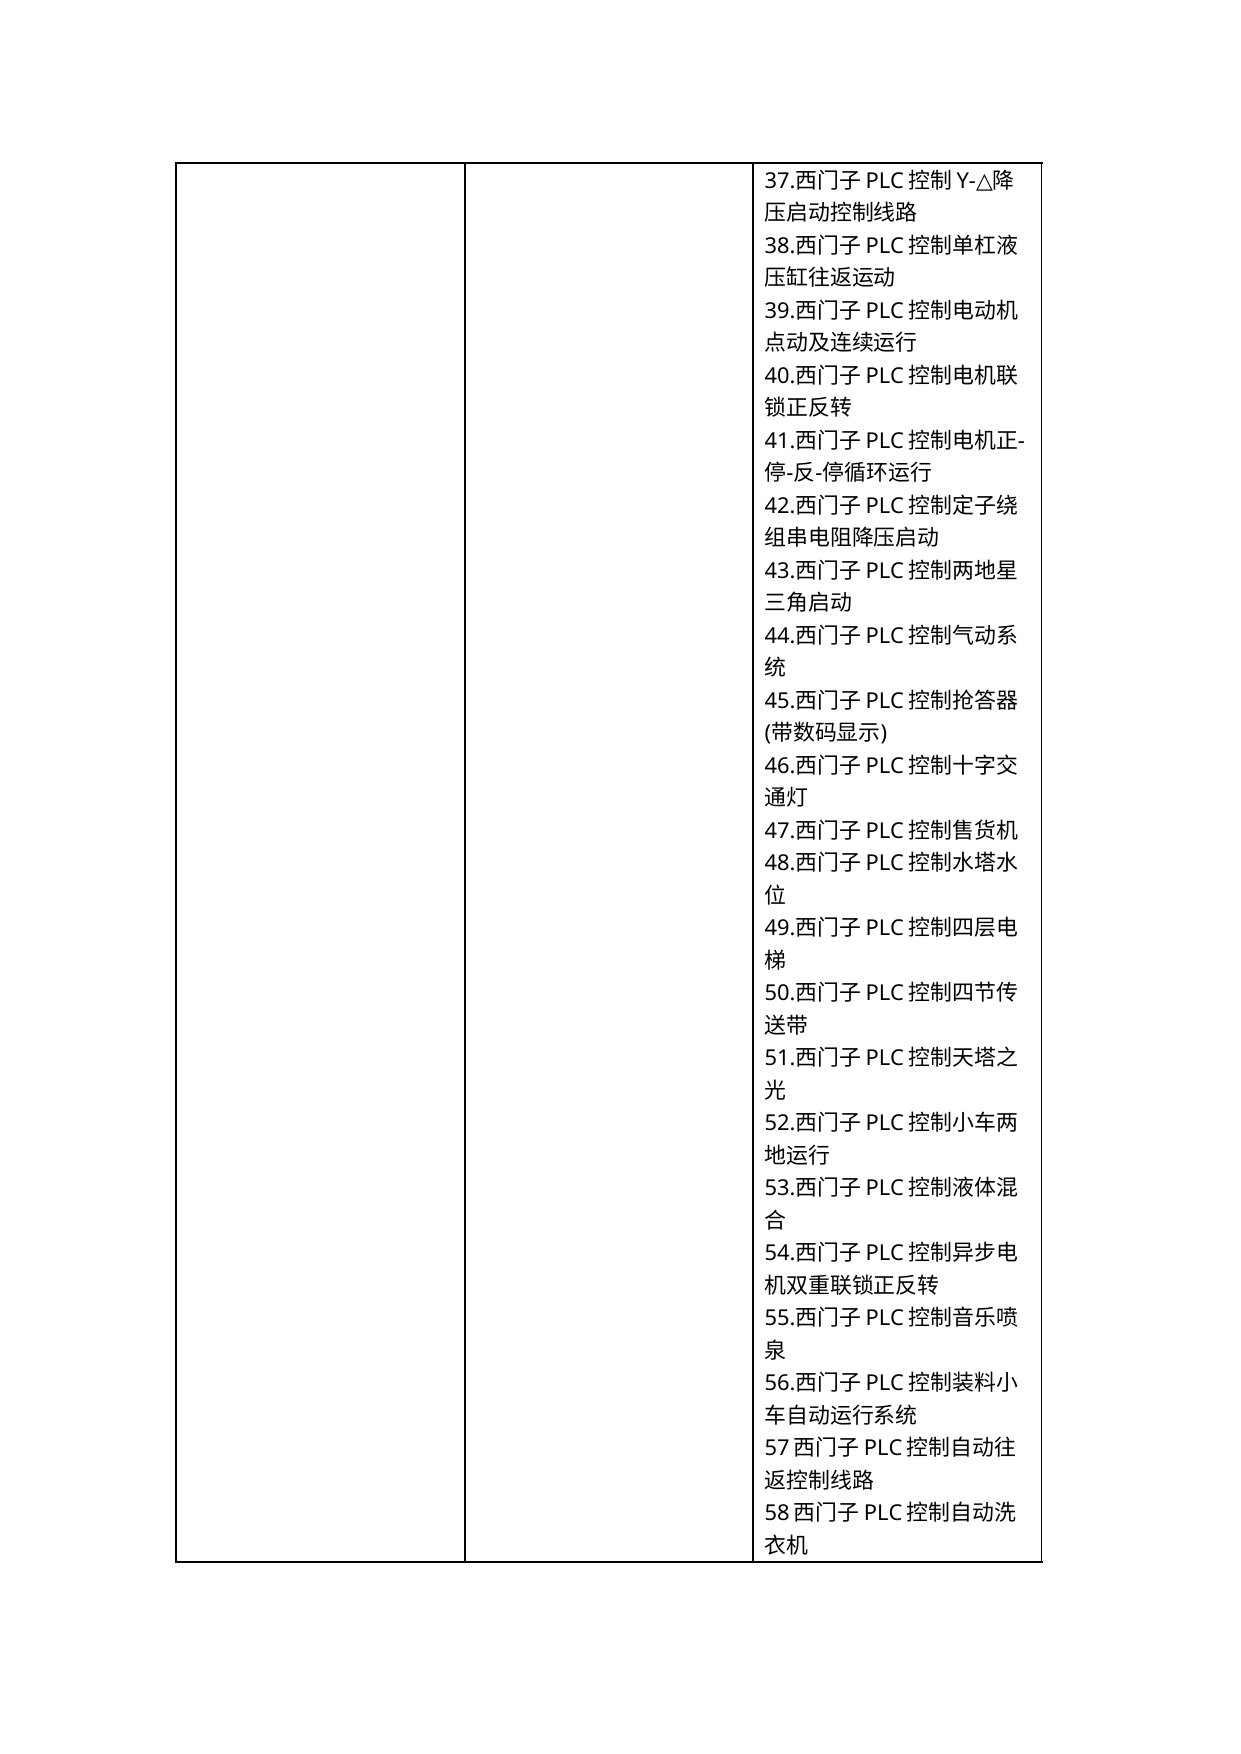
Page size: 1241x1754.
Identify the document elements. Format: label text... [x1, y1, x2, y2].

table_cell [754, 164, 1041, 1561]
table_cell 7 [177, 164, 464, 1561]
table_cell [466, 164, 752, 1561]
